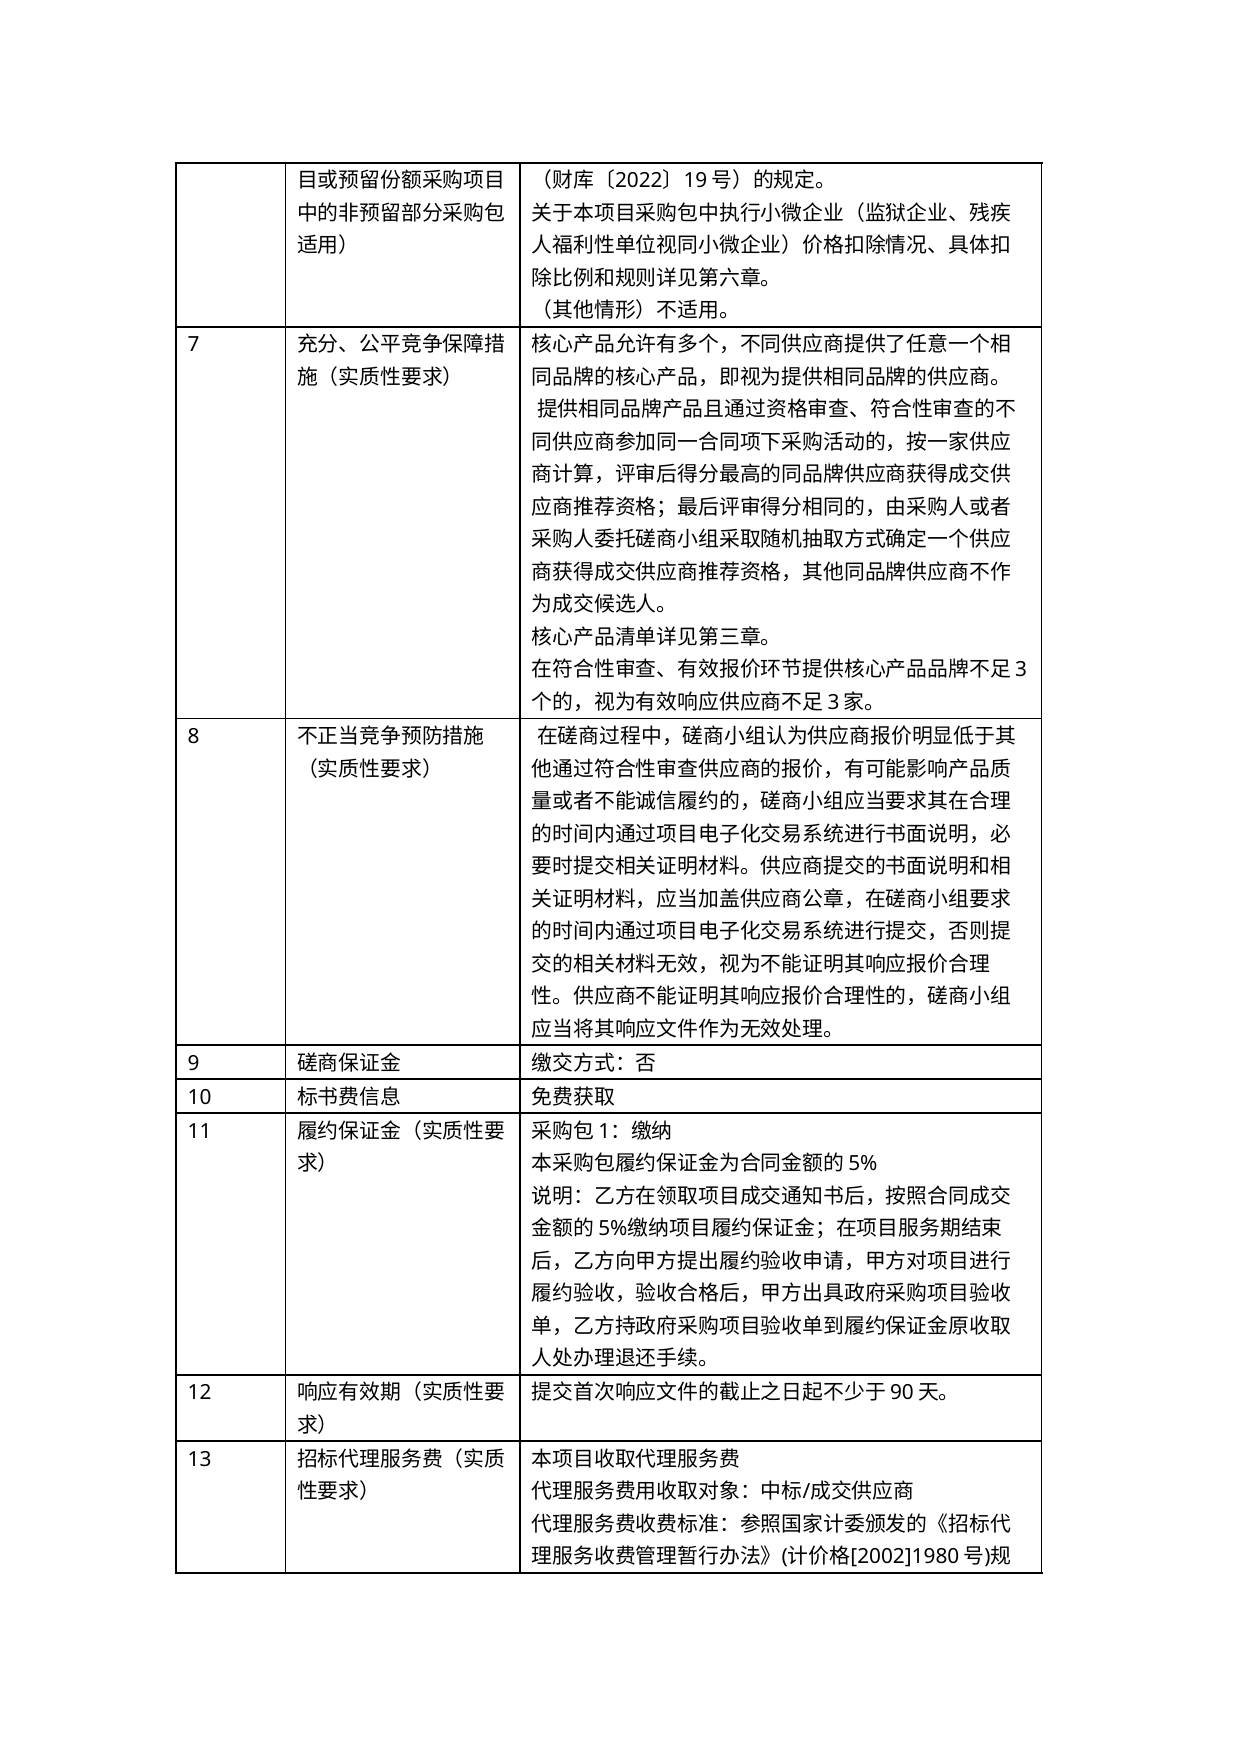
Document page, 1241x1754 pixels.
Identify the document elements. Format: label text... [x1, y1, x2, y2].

table_cell 核心产品允许有多个，不同供应商提供了任意一个相同品牌的核心产品，即视为提供相同品牌的供应商。 提供相同品牌产品且通过资格审查、符合性审查的不同供应商参加同一合同项下采购活动的，按一家供应商计算，评审后得分最高的同品牌供应商获得成交供应商推荐资格；最后评审得分相同的，由采购人或者采购人委托磋商小组采取随机抽取方式确定一个供应商获得成交供应商推荐资格，其他同品牌供应商不作为成交候选人。 核心产品清单详见第三章。 在符合性审查、有效报价环节提供核心产品品牌不足3个的，视为有效响应供应商不足3家。 [521, 328, 1041, 718]
table_cell 提交首次响应文件的截止之日起不少于90天。 [521, 1376, 1041, 1440]
table_cell 11 [177, 1114, 285, 1374]
table_cell 10 [177, 1080, 285, 1112]
table_cell 6 [177, 164, 285, 326]
table_cell 充分、公平竞争保障措施（实质性要求） [286, 328, 519, 718]
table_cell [286, 164, 519, 326]
table_cell 招标代理服务费（实质性要求） [286, 1442, 519, 1572]
table_cell 履约保证金（实质性要求） [286, 1114, 519, 1374]
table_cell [521, 164, 1041, 326]
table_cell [521, 1442, 1041, 1572]
table_cell 9 [177, 1046, 285, 1078]
table_cell 响应有效期（实质性要求） [286, 1376, 519, 1440]
table_cell 在磋商过程中，磋商小组认为供应商报价明显低于其他通过符合性审查供应商的报价，有可能影响产品质量或者不能诚信履约的，磋商小组应当要求其在合理的时间内通过项目电子化交易系统进行书面说明，必要时提交相关证明材料。供应商提交的书面说明和相关证明材料，应当加盖供应商公章，在磋商小组要求的时间内通过项目电子化交易系统进行提交，否则提交的相关材料无效，视为不能证明其响应报价合理性。供应商不能证明其响应报价合理性的，磋商小组应当将其响应文件作为无效处理。 [521, 719, 1041, 1044]
table_cell 8 [177, 719, 285, 1044]
table_cell 免费获取 [521, 1080, 1041, 1112]
table_cell 缴交方式：否 [521, 1046, 1041, 1078]
table_cell 7 [177, 328, 285, 718]
table_cell 标书费信息 [286, 1080, 519, 1112]
table_cell 12 [177, 1376, 285, 1440]
table_cell 不正当竞争预防措施（实质性要求） [286, 719, 519, 1044]
table_cell 采购包1：缴纳 本采购包履约保证金为合同金额的5% 说明：乙方在领取项目成交通知书后，按照合同成交金额的5%缴纳项目履约保证金；在项目服务期结束后，乙方向甲方提出履约验收申请，甲方对项目进行履约验收，验收合格后，甲方出具政府采购项目验收单，乙方持政府采购项目验收单到履约保证金原收取人处办理退还手续。 [521, 1114, 1041, 1374]
table_cell 13 [177, 1442, 285, 1572]
table_cell 磋商保证金 [286, 1046, 519, 1078]
